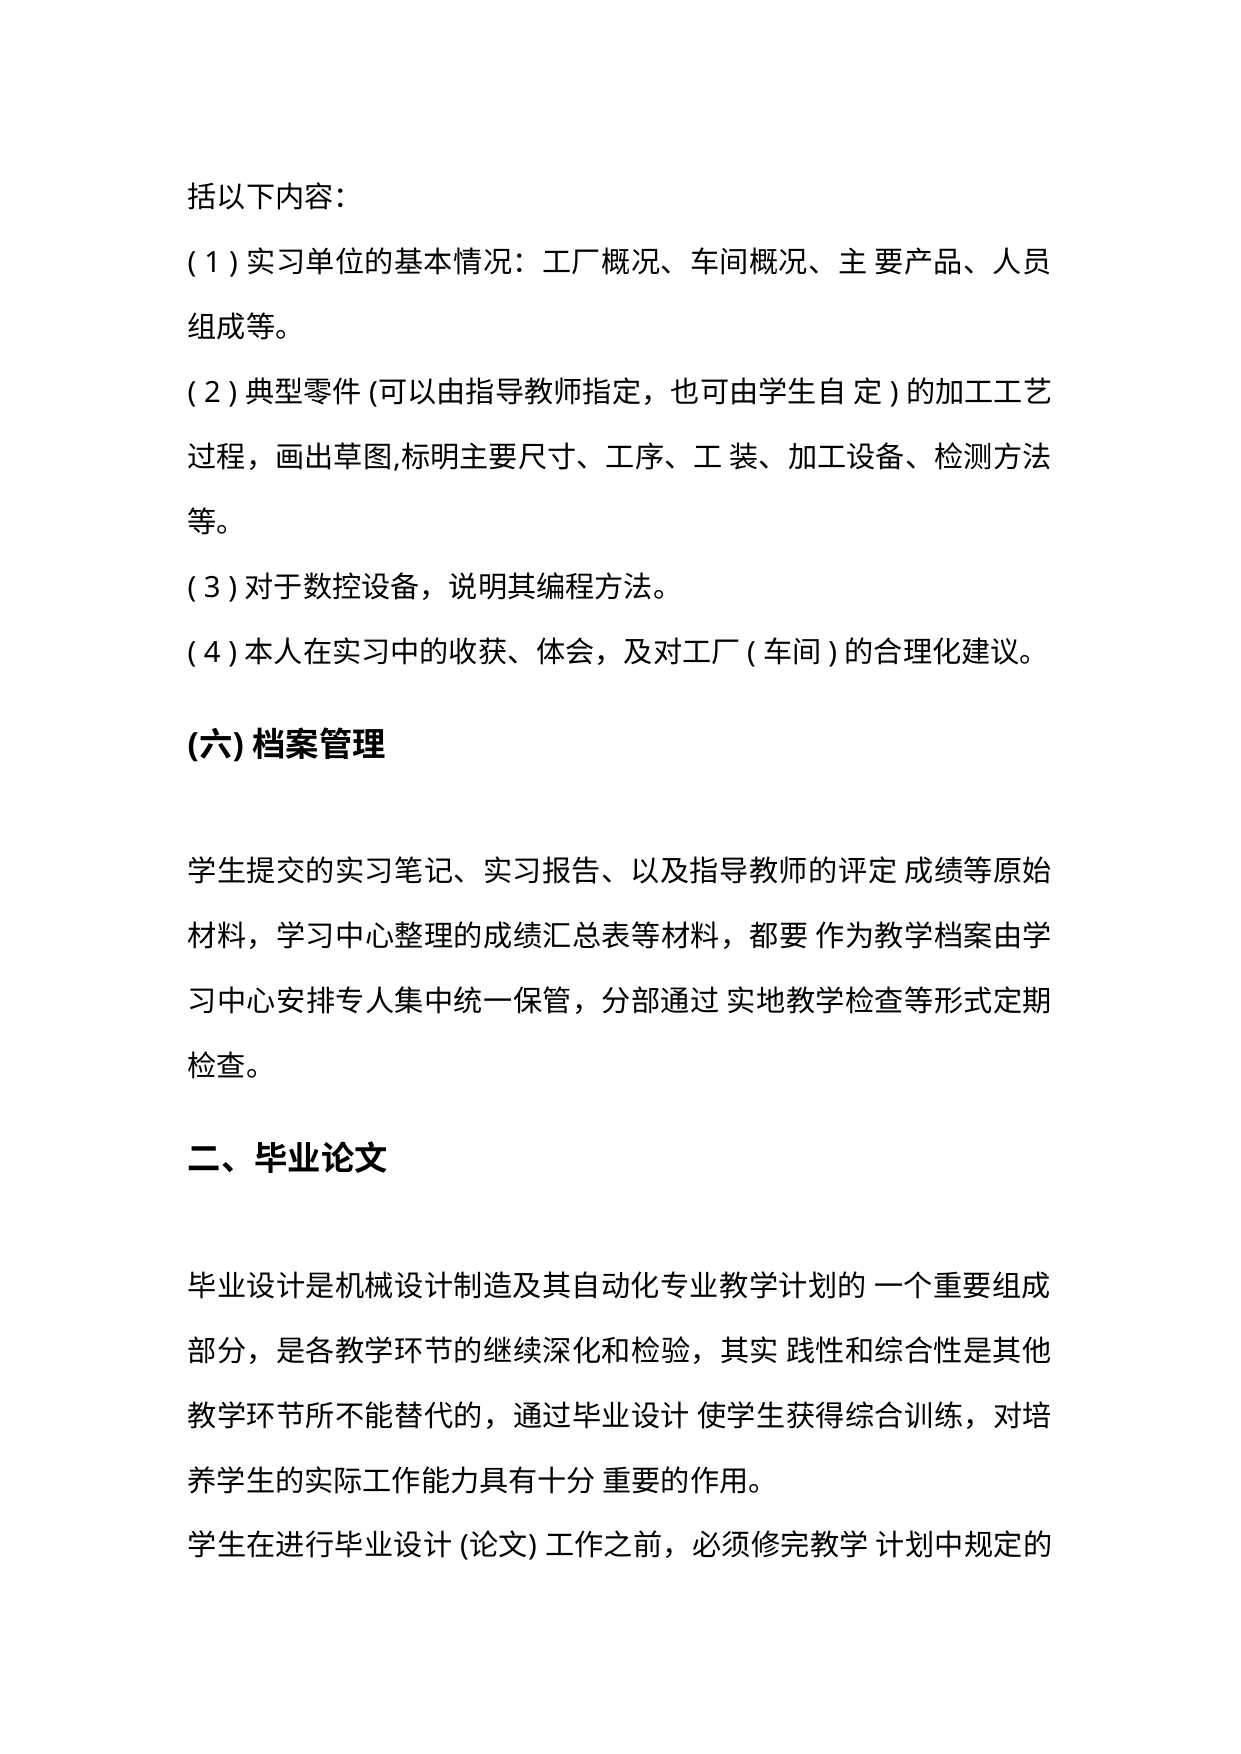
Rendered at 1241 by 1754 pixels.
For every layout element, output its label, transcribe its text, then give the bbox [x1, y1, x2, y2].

subtitle 二、毕业论文 [187, 1123, 1053, 1188]
text 毕业设计是机械设计制造及其自动化专业教学计划的 一个重要组成部分，是各教学环节的继续深化和检验，其实 践性和综合性是其他教学环节所不能替代的，通过毕业设计 使学生获得综合训练，对培养学生的实际工作能力具有十分 重要的作用。 [187, 1251, 1053, 1511]
text ( 2 ) 典型零件 (可以由指导教师指定，也可由学生自 定 ) 的加工工艺过程，画出草图,标明主要尺寸、工序、工 装、加工设备、检测方法等。 [187, 357, 1053, 552]
text ( 1 ) 实习单位的基本情况：工厂概况、车间概况、主 要产品、人员组成等。 [187, 227, 1053, 357]
text ( 4 ) 本人在实习中的收获、体会，及对工厂 ( 车间 ) 的合理化建议。 [187, 617, 1053, 682]
text ( 3 ) 对于数控设备，说明其编程方法。 [187, 552, 1053, 617]
subtitle (六) 档案管理 [187, 709, 1053, 774]
text 学生提交的实习笔记、实习报告、以及指导教师的评定 成绩等原始材料，学习中心整理的成绩汇总表等材料，都要 作为教学档案由学习中心安排专人集中统一保管，分部通过 实地教学检查等形式定期检查。 [187, 836, 1053, 1096]
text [187, 1511, 1053, 1576]
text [187, 162, 1053, 227]
